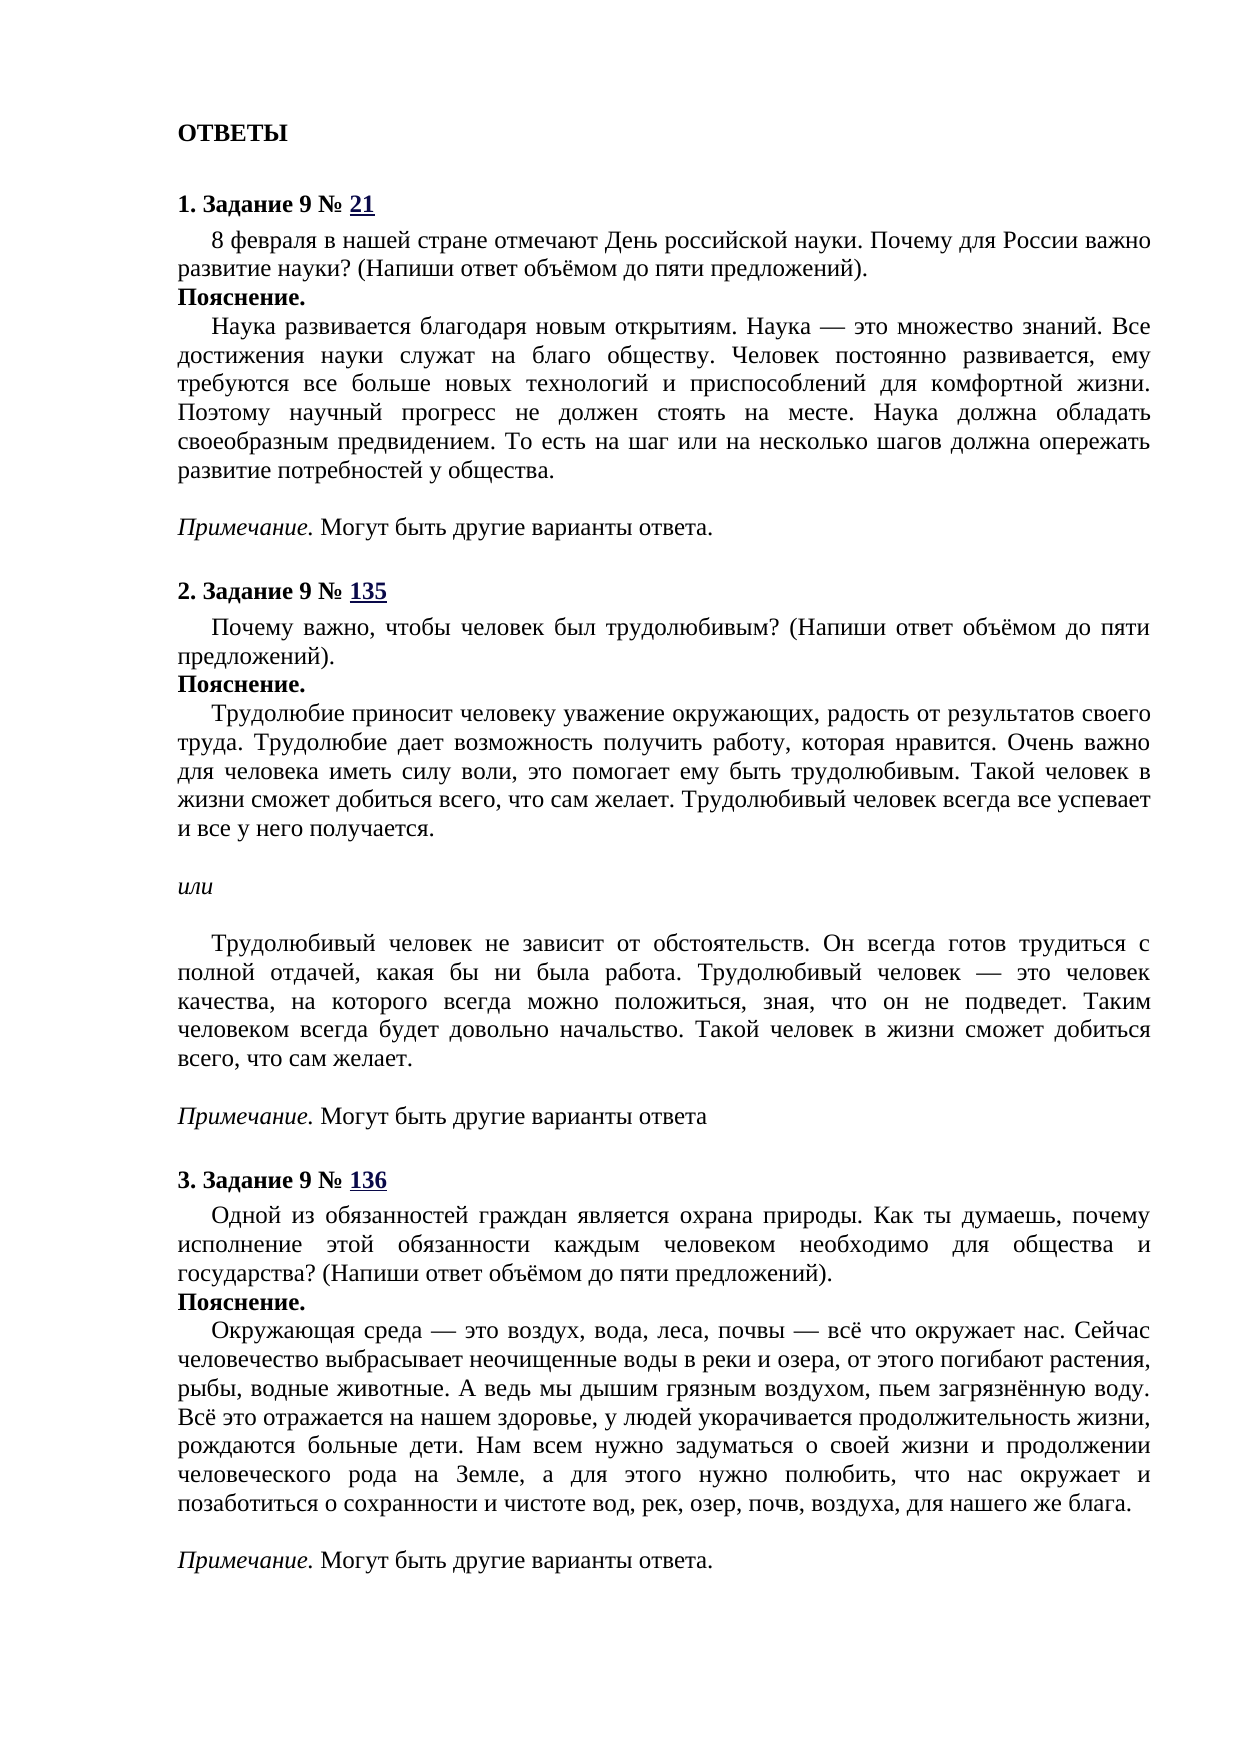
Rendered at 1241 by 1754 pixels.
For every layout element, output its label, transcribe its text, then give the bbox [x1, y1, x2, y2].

text Одной из обязанностей граждан является охрана природы. Как ты думаешь, почему исполнение этой обязанности каждым человеком необходимо для общества и государства? (Напиши ответ объёмом до пяти предложений). [177, 1201, 1152, 1287]
text Примечание. Могут быть другие варианты ответа. [177, 512, 1152, 541]
text или [177, 871, 1152, 899]
text 8 февраля в нашей стране отмечают День российской науки. Почему для России важно развитие науки? (Напиши ответ объёмом до пяти предложений). [177, 225, 1152, 282]
text Трудолюбивый человек не зависит от обстоятельств. Он всегда готов трудиться с полной отдачей, какая бы ни была работа. Трудолюбивый человек — это человек качества, на которого всегда можно положиться, зная, что он не подведет. Таким человеком всегда будет довольно начальство. Такой человек в жизни сможет добиться всего, что сам желает. [177, 928, 1152, 1072]
text Трудолюбие приносит человеку уважение окружающих, радость от результатов своего труда. Трудолюбие дает возможность получить работу, которая нравится. Очень важно для человека иметь силу воли, это помогает ему быть трудолюбивым. Такой человек в жизни сможет добиться всего, что сам желает. Трудолюбивый человек всегда все успевает и все у него получается. [177, 698, 1152, 842]
text 2. Задание 9 № 135 [177, 576, 1152, 605]
text 3. Задание 9 № 136 [177, 1165, 1152, 1194]
text Пояснение. [177, 282, 1152, 311]
text Пояснение. [177, 669, 1152, 698]
text Пояснение. [177, 1287, 1152, 1316]
text ОТВЕТЫ [177, 118, 1152, 147]
text Почему важно, чтобы человек был трудолюбивым? (Напиши ответ объёмом до пяти предложений). [177, 612, 1152, 669]
text Наука развивается благодаря новым открытиям. Наука — это множество знаний. Все достижения науки служат на благо обществу. Человек постоянно развивается, ему требуются все больше новых технологий и приспособлений для комфортной жизни. Поэтому научный прогресс не должен стоять на месте. Наука должна обладать своеобразным предвидением. То есть на шаг или на несколько шагов должна опережать развитие потребностей у общества. [177, 311, 1152, 483]
text 1. Задание 9 № 21 [177, 189, 1152, 218]
text Окружающая среда — это воздух, вода, леса, почвы — всё что окружает нас. Сейчас человечество выбрасывает неочищенные воды в реки и озера, от этого погибают растения, рыбы, водные животные. А ведь мы дышим грязным воздухом, пьем загрязнённую воду. Всё это отражается на нашем здоровье, у людей укорачивается продолжительность жизни, рождаются больные дети. Нам всем нужно задуматься о своей жизни и продолжении человеческого рода на Земле, а для этого нужно полюбить, что нас окружает и позаботиться о сохранности и чистоте вод, рек, озер, почв, воздуха, для нашего же блага. [177, 1316, 1152, 1517]
text Примечание. Могут быть другие варианты ответа [177, 1101, 1152, 1129]
text Примечание. Могут быть другие варианты ответа. [177, 1546, 1152, 1574]
